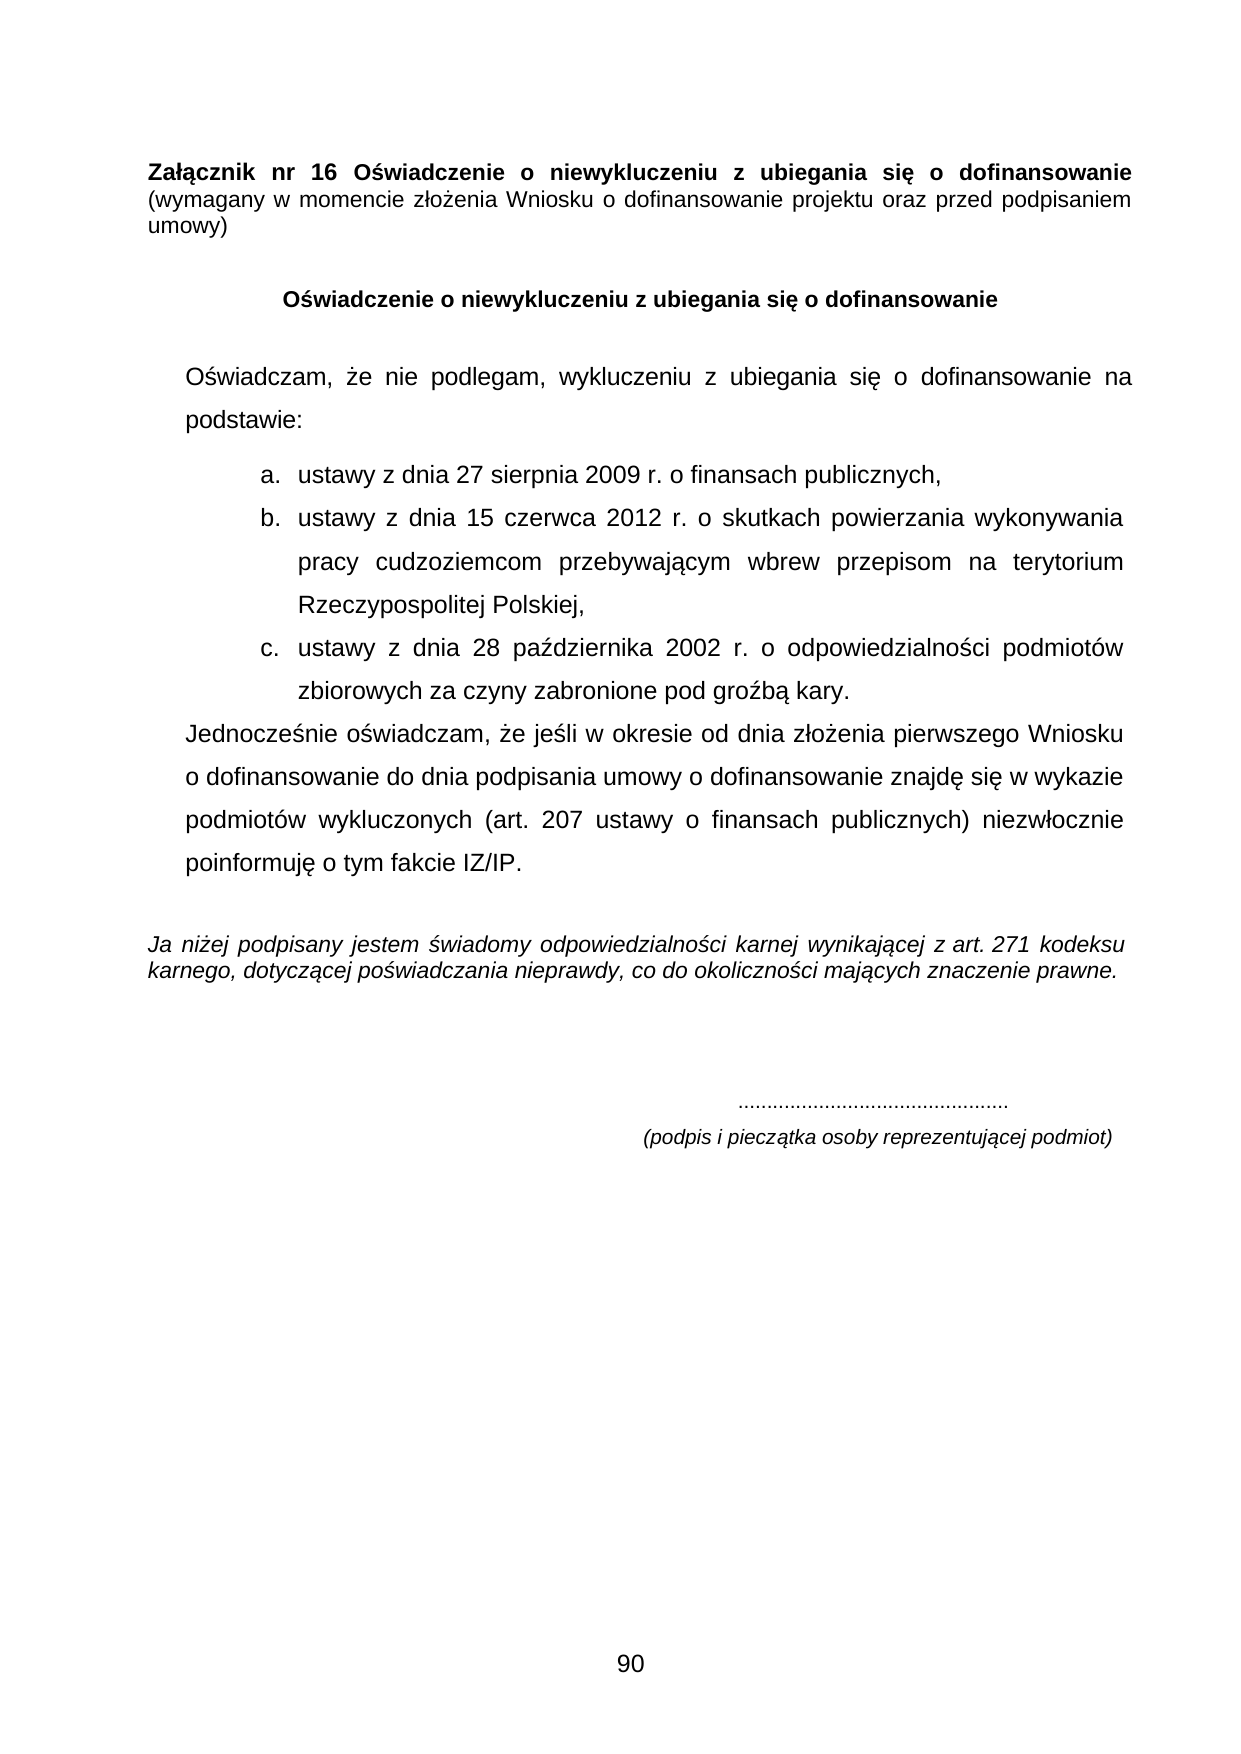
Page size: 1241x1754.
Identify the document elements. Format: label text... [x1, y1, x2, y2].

text ............................................... [664, 1089, 1125, 1113]
list ustawy z dnia 27 sierpnia 2009 r. o finansach publicznych, [260, 460, 1125, 489]
list ustawy z dnia 28 października 2002 r. o odpowiedzialności podmiotów zbiorowych za czyny zabronione pod groźbą kary. [260, 633, 1125, 705]
text Jednocześnie oświadczam, że jeśli w okresie od dnia złożenia pierwszego Wniosku o dofinansowanie do dnia podpisania umowy o dofinansowanie znajdę się w wykazie podmiotów wykluczonych (art. 207 ustawy o finansach publicznych) niezwłocznie poinformuję o tym fakcie IZ/IP. [185, 719, 1125, 877]
text Oświadczenie o niewykluczeniu z ubiegania się o dofinansowanie [148, 286, 1133, 312]
text (podpis i pieczątka osoby reprezentującej podmiot) [443, 1125, 1125, 1149]
text Ja niżej podpisany jestem świadomy odpowiedzialności karnej wynikającej z art. 271 kodeksu karnego, dotyczącej poświadczania nieprawdy, co do okoliczności mających znaczenie prawne. [148, 931, 1125, 984]
text Oświadczam, że nie podlegam, wykluczeniu z ubiegania się o dofinansowanie na podstawie: [185, 362, 1133, 433]
text Załącznik nr 16 Oświadczenie o niewykluczeniu z ubiegania się o dofinansowanie (wymagany w momencie złożenia Wniosku o dofinansowanie projektu oraz przed podpisaniem umowy) [148, 158, 1133, 238]
list ustawy z dnia 15 czerwca 2012 r. o skutkach powierzania wykonywania pracy cudzoziemcom przebywającym wbrew przepisom na terytorium Rzeczypospolitej Polskiej, [260, 503, 1125, 618]
